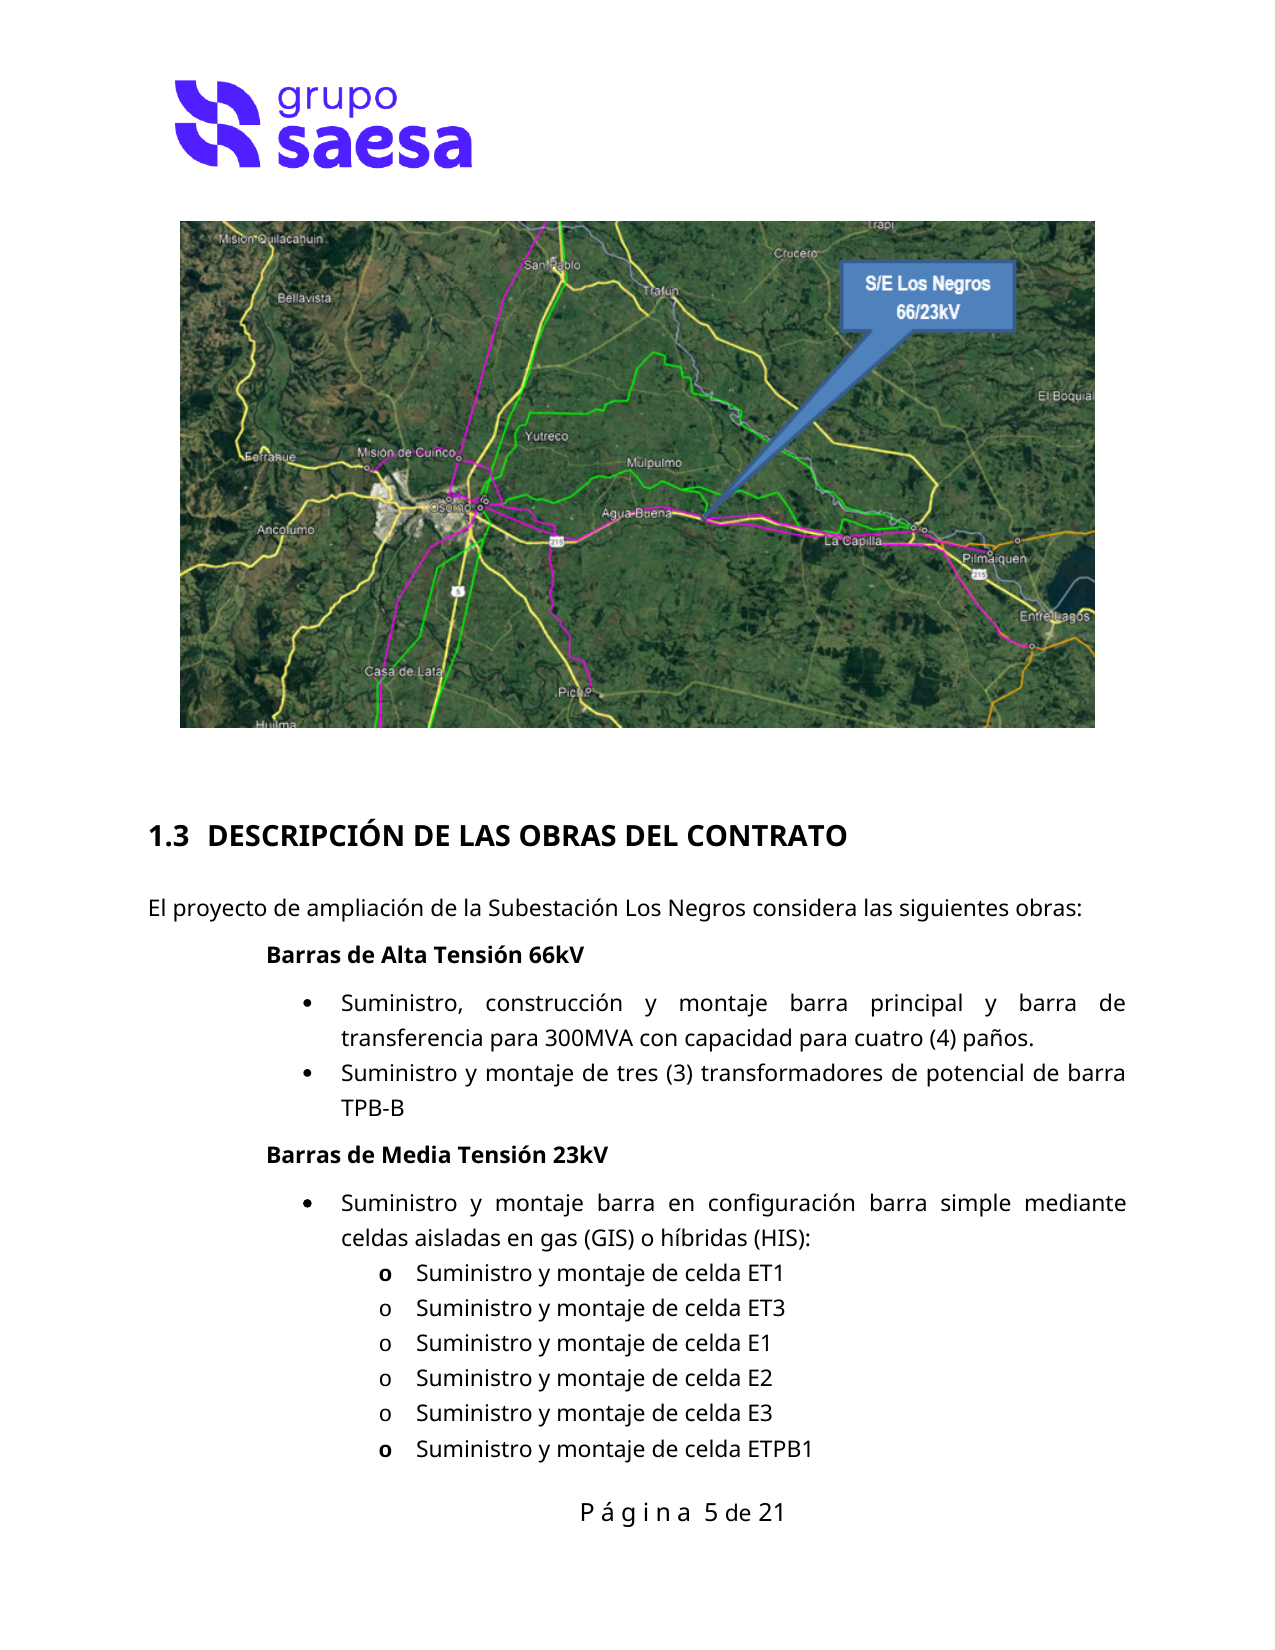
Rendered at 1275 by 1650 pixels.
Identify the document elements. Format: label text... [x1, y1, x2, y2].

list Suministro y montaje de celda E1 [378, 1327, 1127, 1358]
list Suministro y montaje de celda E2 [378, 1362, 1127, 1394]
text Barras de Media Tensión 23kV [266, 1139, 1127, 1171]
list Suministro y montaje barra en configuración barra simple mediante celdas aisladas en gas (GIS) o híbridas (HIS): [303, 1187, 1127, 1253]
subtitle DESCRIPCIÓN DE LAS OBRAS DEL CONTRATO [148, 815, 1127, 854]
list Suministro y montaje de celda ETPB1 [378, 1432, 1127, 1464]
list Suministro y montaje de celda ET1 [378, 1257, 1127, 1288]
list Suministro y montaje de celda E3 [378, 1397, 1127, 1429]
text Barras de Alta Tensión 66kV [266, 939, 1127, 971]
picture [180, 221, 1095, 728]
list Suministro y montaje de celda ET3 [378, 1292, 1127, 1323]
list Suministro y montaje de tres (3) transformadores de potencial de barra TPB-B [303, 1057, 1127, 1123]
list Suministro, construcción y montaje barra principal y barra de transferencia para 300MVA con capacidad para cuatro (4) paños. [303, 987, 1127, 1053]
text El proyecto de ampliación de la Subestación Los Negros considera las siguientes obras: [148, 892, 1127, 923]
